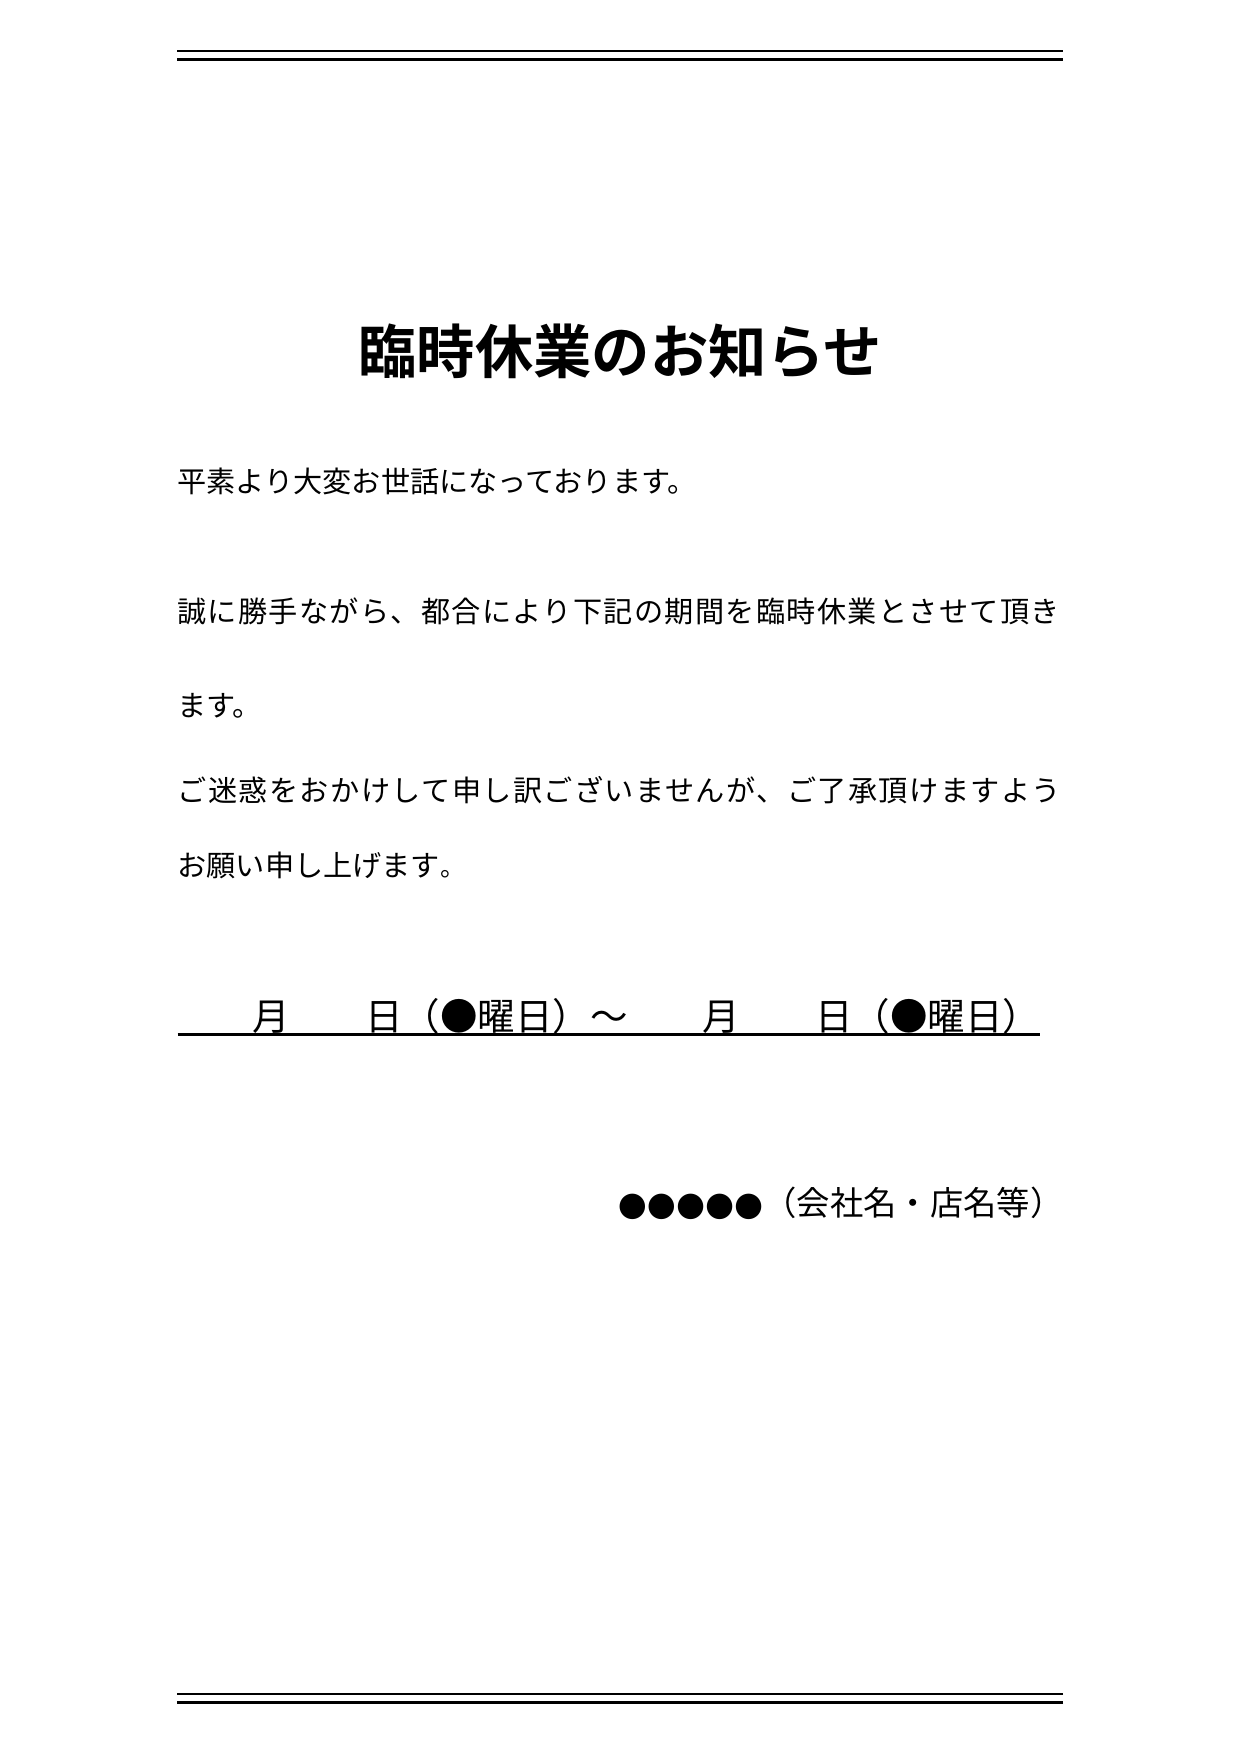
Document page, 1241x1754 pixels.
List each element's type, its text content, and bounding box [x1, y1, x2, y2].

text 平素より大変お世話になっております。 [177, 442, 1063, 517]
text 月 日（●曜日）～ 月 日（●曜日） [177, 976, 1063, 1051]
text ●●●●●（会社名・店名等） [177, 1164, 1063, 1239]
text ご迷惑をおかけして申し訳ございませんが、ご了承頂けますよう お願い申し上げます。 [177, 751, 1063, 901]
text 誠に勝手ながら、都合により下記の期間を臨時休業とさせて頂き ます。 [177, 572, 1063, 741]
text 臨時休業のお知らせ [177, 292, 1063, 404]
